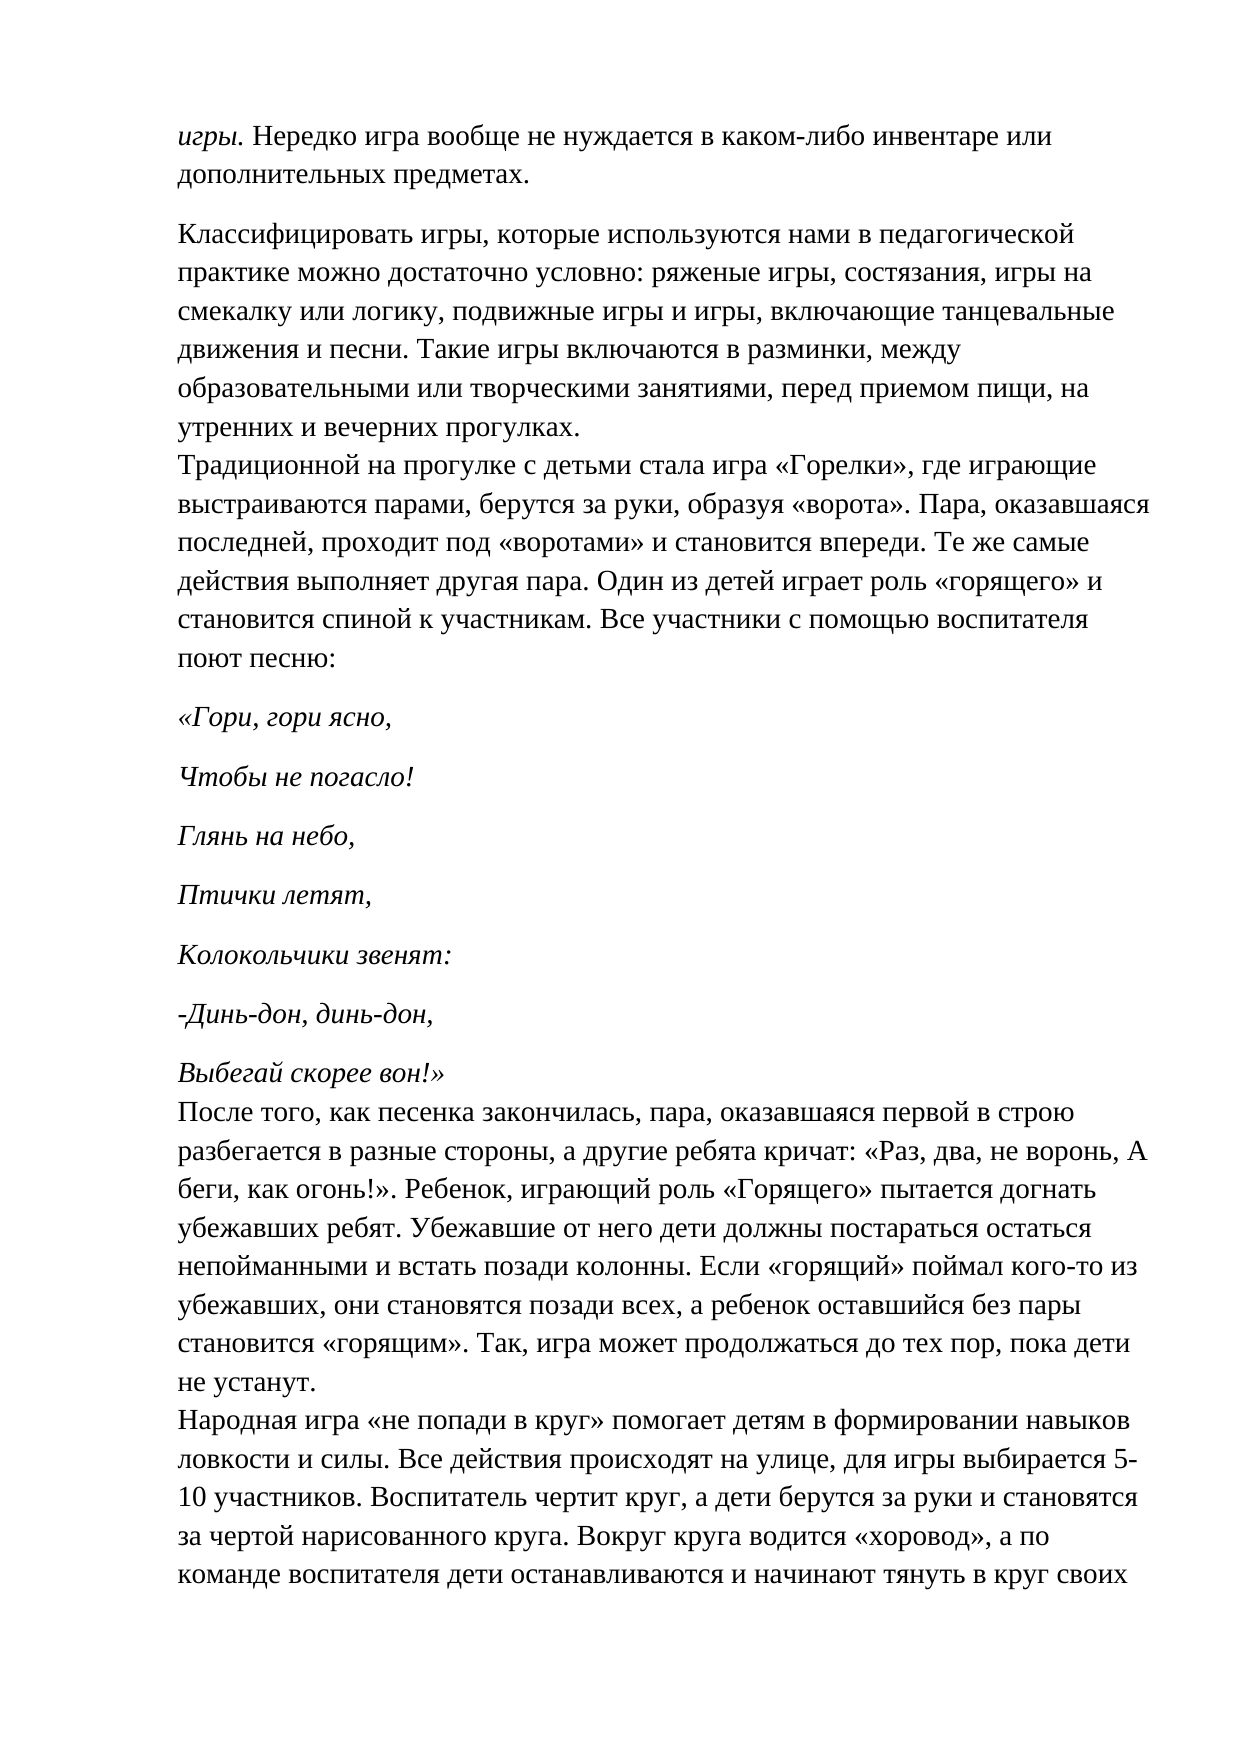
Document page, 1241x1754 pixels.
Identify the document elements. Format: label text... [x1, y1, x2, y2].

text Чтобы не погасло! [177, 759, 1152, 792]
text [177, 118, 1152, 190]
text -Динь-дон, динь-дон, [177, 996, 1152, 1030]
text «Гори, гори ясно, [177, 699, 1152, 733]
text Классифицировать игры, которые используются нами в педагогической практике можно достаточно условно: ряженые игры, состязания, игры на смекалку или логику, подвижные игры и игры, включающие танцевальные движения и песни. Такие игры включаются в разминки, между образовательными или творческими занятиями, перед приемом пищи, на утренних и вечерних прогулках. Традиционной на прогулке с детьми стала игра «Горелки», где играющие выстраиваются парами, берутся за руки, образуя «ворота». Пара, оказавшаяся последней, проходит под «воротами» и становится впереди. Те же самые действия выполняет другая пара. Один из детей играет роль «горящего» и становится спиной к участникам. Все участники с помощью воспитателя поют песню: [177, 216, 1152, 673]
text Глянь на небо, [177, 818, 1152, 852]
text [177, 1056, 1152, 1590]
text Птички летят, [177, 877, 1152, 911]
text Колокольчики звенят: [177, 937, 1152, 970]
